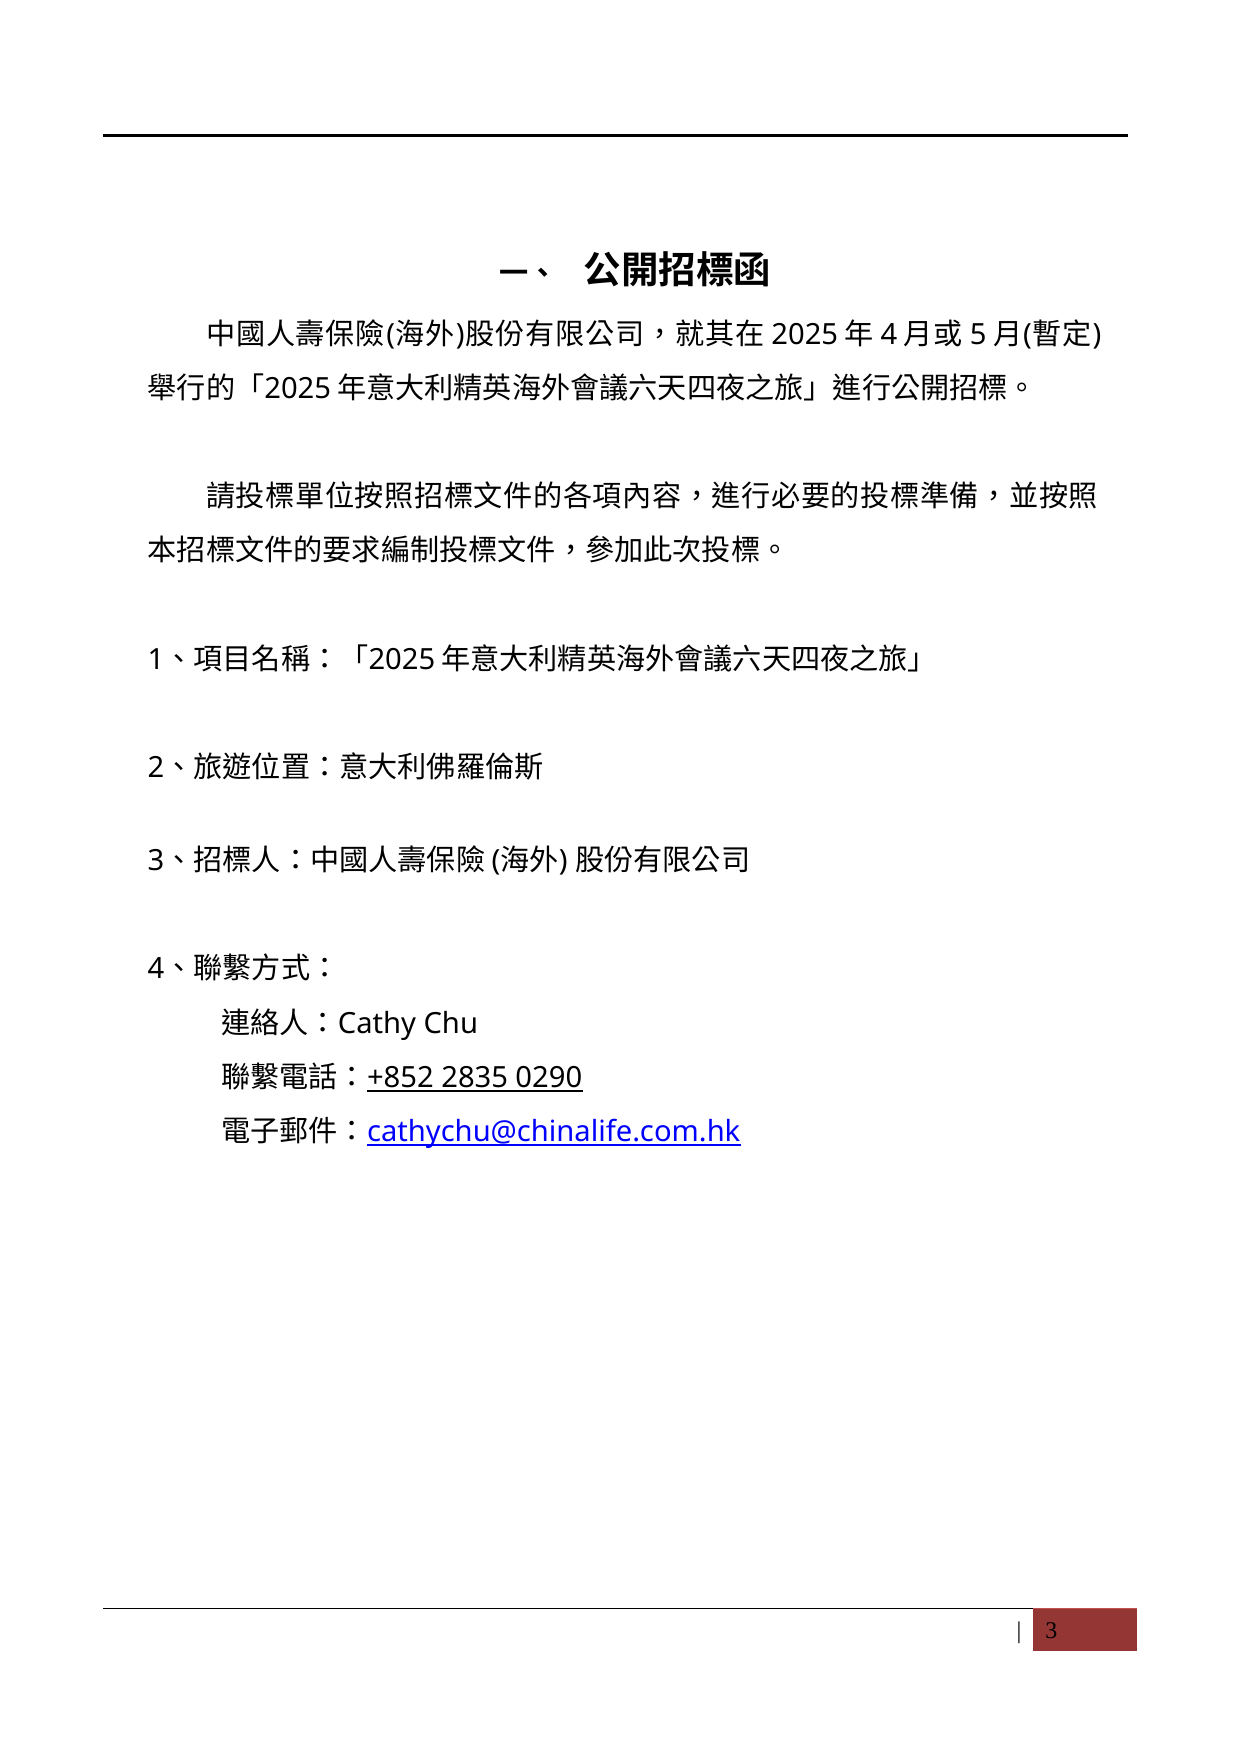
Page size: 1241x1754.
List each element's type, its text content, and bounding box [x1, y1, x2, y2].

text 連絡人：Cathy Chu [103, 990, 1101, 1044]
text 中國人壽保險(海外)股份有限公司，就其在2025年4月或5月(暫定) 舉行的「2025年意大利精英海外會議六天四夜之旅」進行公開招標。 [147, 301, 1101, 409]
text 聯繫電話：+852 2835 0290 [103, 1044, 1101, 1098]
text 電子郵件：cathychu@chinalife.com.hk [103, 1098, 1101, 1152]
subtitle 公開招標函 [147, 240, 1101, 294]
text 2、旅遊位置：意大利佛羅倫斯 [147, 734, 1101, 788]
text 1、項目名稱：「2025年意大利精英海外會議六天四夜之旅」 [147, 626, 1101, 680]
text 4、聯繫方式： [147, 936, 1101, 990]
text 3、招標人：中國人壽保險 (海外) 股份有限公司 [147, 827, 1101, 881]
text 請投標單位按照招標文件的各項內容，進行必要的投標準備，並按照本招標文件的要求編制投標文件，參加此次投標。 [147, 463, 1101, 572]
